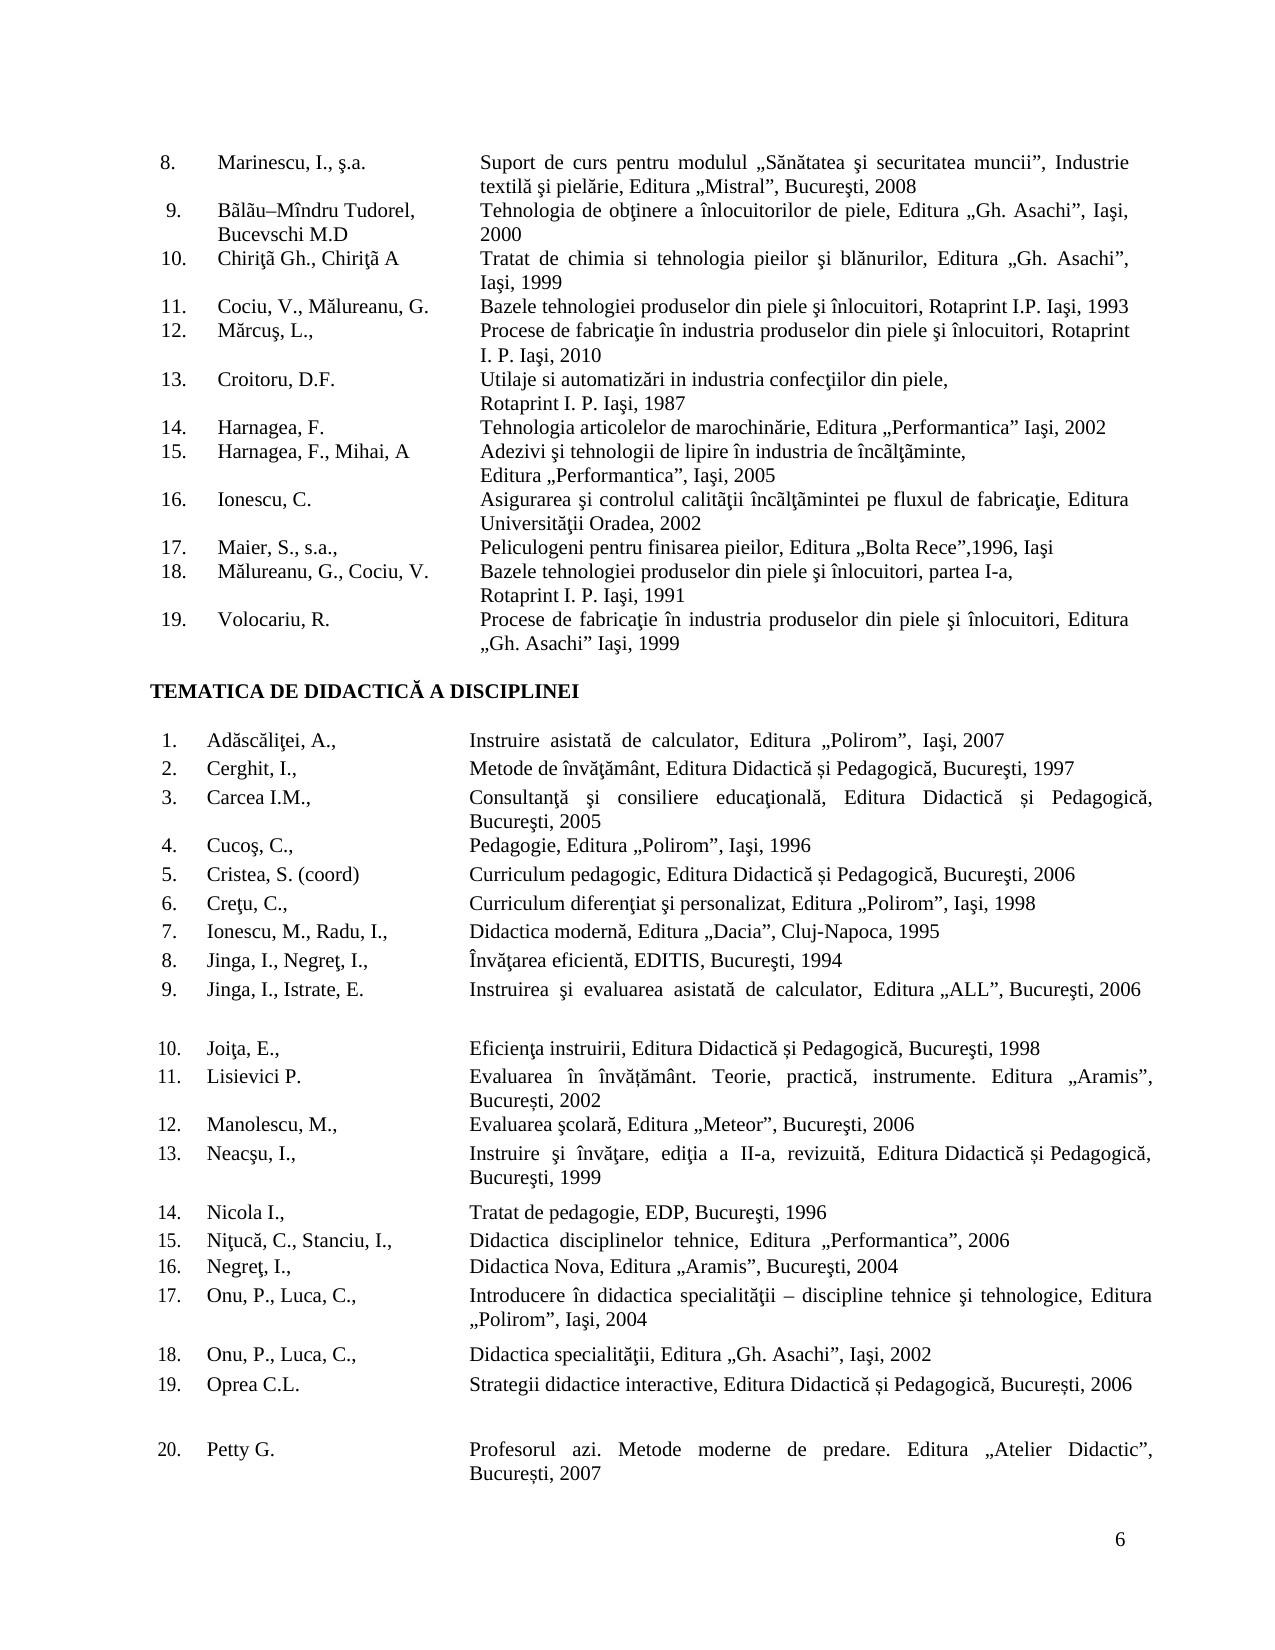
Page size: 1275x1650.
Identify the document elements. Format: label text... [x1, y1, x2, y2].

table_cell 5. [132, 862, 207, 891]
table_cell Didactica disciplinelor tehnice, Editura „Performantica”, 2006 [469, 1228, 1153, 1254]
table_cell 12. [132, 1112, 207, 1141]
table_cell 9. [129, 198, 206, 246]
table_cell Onu, P., Luca, C., [207, 1283, 469, 1341]
table_cell Tratat de pedagogie, EDP, Bucureşti, 1996 [469, 1200, 1153, 1228]
table_cell Mărcuş, L., [206, 319, 469, 367]
table_cell Evaluarea şcolară, Editura „Meteor”, Bucureşti, 2006 [469, 1112, 1153, 1141]
table_cell Eficienţa instruirii, Editura Didactică și Pedagogică, Bucureşti, 1998 [469, 1035, 1153, 1064]
table_cell Creţu, C., [207, 891, 469, 919]
table_cell 10. [129, 246, 206, 294]
table_cell Peliculogeni pentru finisarea pieilor, Editura „Bolta Rece”,1996, Iaşi [469, 535, 1141, 559]
table_cell Pedagogie, Editura „Polirom”, Iaşi, 1996 [469, 833, 1153, 862]
table_cell Ionescu, C. [206, 487, 469, 535]
table_cell Suport de curs pentru modulul „Sănătatea şi securitatea muncii”, Industrie textilă şi pielărie, Editura „Mistral”, Bucureşti, 2008 [469, 150, 1141, 198]
table_header Instruire asistată de calculator, Editura „Polirom”, Iaşi, 2007 [469, 728, 1153, 756]
table_cell Manolescu, M., [207, 1112, 469, 1141]
table_cell Curriculum pedagogic, Editura Didactică și Pedagogică, Bucureşti, 2006 [469, 862, 1153, 891]
table_cell 8. [129, 150, 206, 198]
table_cell Mălureanu, G., Cociu, V. [206, 559, 469, 607]
table_cell 10. [132, 1035, 207, 1064]
table_cell Volocariu, R. [206, 607, 469, 655]
table_cell 17. [129, 535, 206, 559]
table_cell Bãlãu–Mîndru Tudorel, Bucevschi M.D [206, 198, 469, 246]
table_cell Oprea C.L. [207, 1372, 469, 1437]
table_cell 11. [132, 1064, 207, 1112]
table_cell 6. [132, 891, 207, 919]
table_cell Bazele tehnologiei produselor din piele şi înlocuitori, Rotaprint I.P. Iaşi, 1993 [469, 294, 1141, 318]
table_cell Tehnologia articolelor de marochinărie, Editura „Performantica” Iaşi, 2002 [469, 415, 1141, 439]
table_cell Bazele tehnologiei produselor din piele şi înlocuitori, partea I-a, Rotaprint I. P. Iaşi, 1991 [469, 559, 1141, 607]
table_cell 3. [132, 785, 207, 833]
table_cell Tehnologia de obţinere a înlocuitorilor de piele, Editura „Gh. Asachi”, Iaşi, 2000 [469, 198, 1141, 246]
table_cell Croitoru, D.F. [206, 367, 469, 415]
table_cell 9. [132, 977, 207, 1035]
table_cell Jinga, I., Istrate, E. [207, 977, 469, 1035]
table_cell Asigurarea şi controlul calitãţii încãlţãmintei pe fluxul de fabricaţie, Editura Universităţii Oradea, 2002 [469, 487, 1141, 535]
table_cell 2. [132, 756, 207, 785]
table_cell 14. [132, 1200, 207, 1228]
table_cell 8. [132, 948, 207, 977]
table_cell Consultanţă şi consiliere educaţională, Editura Didactică și Pedagogică, Bucureşti, 2005 [469, 785, 1153, 833]
table_cell 4. [132, 833, 207, 862]
table_cell Negreţ, I., [207, 1254, 469, 1283]
text TEMATICA DE DIDACTICĂ A DISCIPLINEI [150, 679, 1125, 703]
table_cell Tratat de chimia si tehnologia pieilor şi blănurilor, Editura „Gh. Asachi”, Iaşi, 1999 [469, 246, 1141, 294]
table_cell Marinescu, I., ş.a. [206, 150, 469, 198]
table_cell 17. [132, 1283, 207, 1341]
table_cell 15. [129, 439, 206, 487]
table_cell Didactica modernă, Editura „Dacia”, Cluj-Napoca, 1995 [469, 919, 1153, 948]
table_cell Harnagea, F., Mihai, A [206, 439, 469, 487]
table_cell 19. [129, 607, 206, 655]
table_cell 15. [132, 1228, 207, 1254]
table_cell 12. [129, 319, 206, 367]
table_cell Introducere în didactica specialităţii – discipline tehnice şi tehnologice, Editura „Polirom”, Iaşi, 2004 [469, 1283, 1153, 1341]
table_cell 13. [132, 1141, 207, 1199]
table_cell 19. [132, 1372, 207, 1437]
table_cell Evaluarea în învățământ. Teorie, practică, instrumente. Editura „Aramis”, București, 2002 [469, 1064, 1153, 1112]
table_cell Maier, S., s.a., [206, 535, 469, 559]
table_cell 11. [129, 294, 206, 318]
table_cell 16. [132, 1254, 207, 1283]
table_cell Metode de învăţământ, Editura Didactică și Pedagogică, Bucureşti, 1997 [469, 756, 1153, 785]
table_cell Instruire şi învăţare, ediţia a II-a, revizuită, Editura Didactică și Pedagogică, Bucureşti, 1999 [469, 1141, 1153, 1199]
table_cell 18. [129, 559, 206, 607]
table_cell Procese de fabricaţie în industria produselor din piele şi înlocuitori, Rotaprint I. P. Iaşi, 2010 [469, 319, 1141, 367]
table_cell Cucoş, C., [207, 833, 469, 862]
table_cell Jinga, I., Negreţ, I., [207, 948, 469, 977]
table_cell Cociu, V., Mălureanu, G. [206, 294, 469, 318]
table_cell Didactica Nova, Editura „Aramis”, Bucureşti, 2004 [469, 1254, 1153, 1283]
table_cell Profesorul azi. Metode moderne de predare. Editura „Atelier Didactic”, București, 2007 [469, 1437, 1153, 1485]
table_cell Curriculum diferenţiat şi personalizat, Editura „Polirom”, Iaşi, 1998 [469, 891, 1153, 919]
table_cell Lisievici P. [207, 1064, 469, 1112]
table_cell 20. [132, 1437, 207, 1485]
table_cell 14. [129, 415, 206, 439]
table_header 1. [132, 728, 207, 756]
table_cell Joiţa, E., [207, 1035, 469, 1064]
table_header Adăscăliţei, A., [207, 728, 469, 756]
table_cell Onu, P., Luca, C., [207, 1341, 469, 1372]
table_cell Adezivi şi tehnologii de lipire în industria de încãlţãminte, Editura „Performantica”, Iaşi, 2005 [469, 439, 1141, 487]
table_cell Niţucă, C., Stanciu, I., [207, 1228, 469, 1254]
table_cell 13. [129, 367, 206, 415]
table_cell Chiriţã Gh., Chiriţã A [206, 246, 469, 294]
table_cell Cerghit, I., [207, 756, 469, 785]
table_cell Instruirea şi evaluarea asistată de calculator, Editura „ALL”, Bucureşti, 2006 [469, 977, 1153, 1035]
table_cell 16. [129, 487, 206, 535]
table_cell Procese de fabricaţie în industria produselor din piele şi înlocuitori, Editura „Gh. Asachi” Iaşi, 1999 [469, 607, 1141, 655]
table_cell Nicola I., [207, 1200, 469, 1228]
table_cell Învăţarea eficientă, EDITIS, Bucureşti, 1994 [469, 948, 1153, 977]
table_cell Carcea I.M., [207, 785, 469, 833]
table_cell Neacşu, I., [207, 1141, 469, 1199]
table_cell Strategii didactice interactive, Editura Didactică și Pedagogică, București, 2006 [469, 1372, 1153, 1437]
table_cell Petty G. [207, 1437, 469, 1485]
table_cell Ionescu, M., Radu, I., [207, 919, 469, 948]
table_cell 7. [132, 919, 207, 948]
table_cell Didactica specialităţii, Editura „Gh. Asachi”, Iaşi, 2002 [469, 1341, 1153, 1372]
table_cell Harnagea, F. [206, 415, 469, 439]
table_cell Cristea, S. (coord) [207, 862, 469, 891]
table_cell 18. [132, 1341, 207, 1372]
table_cell Utilaje si automatizări in industria confecţiilor din piele, Rotaprint I. P. Iaşi, 1987 [469, 367, 1141, 415]
